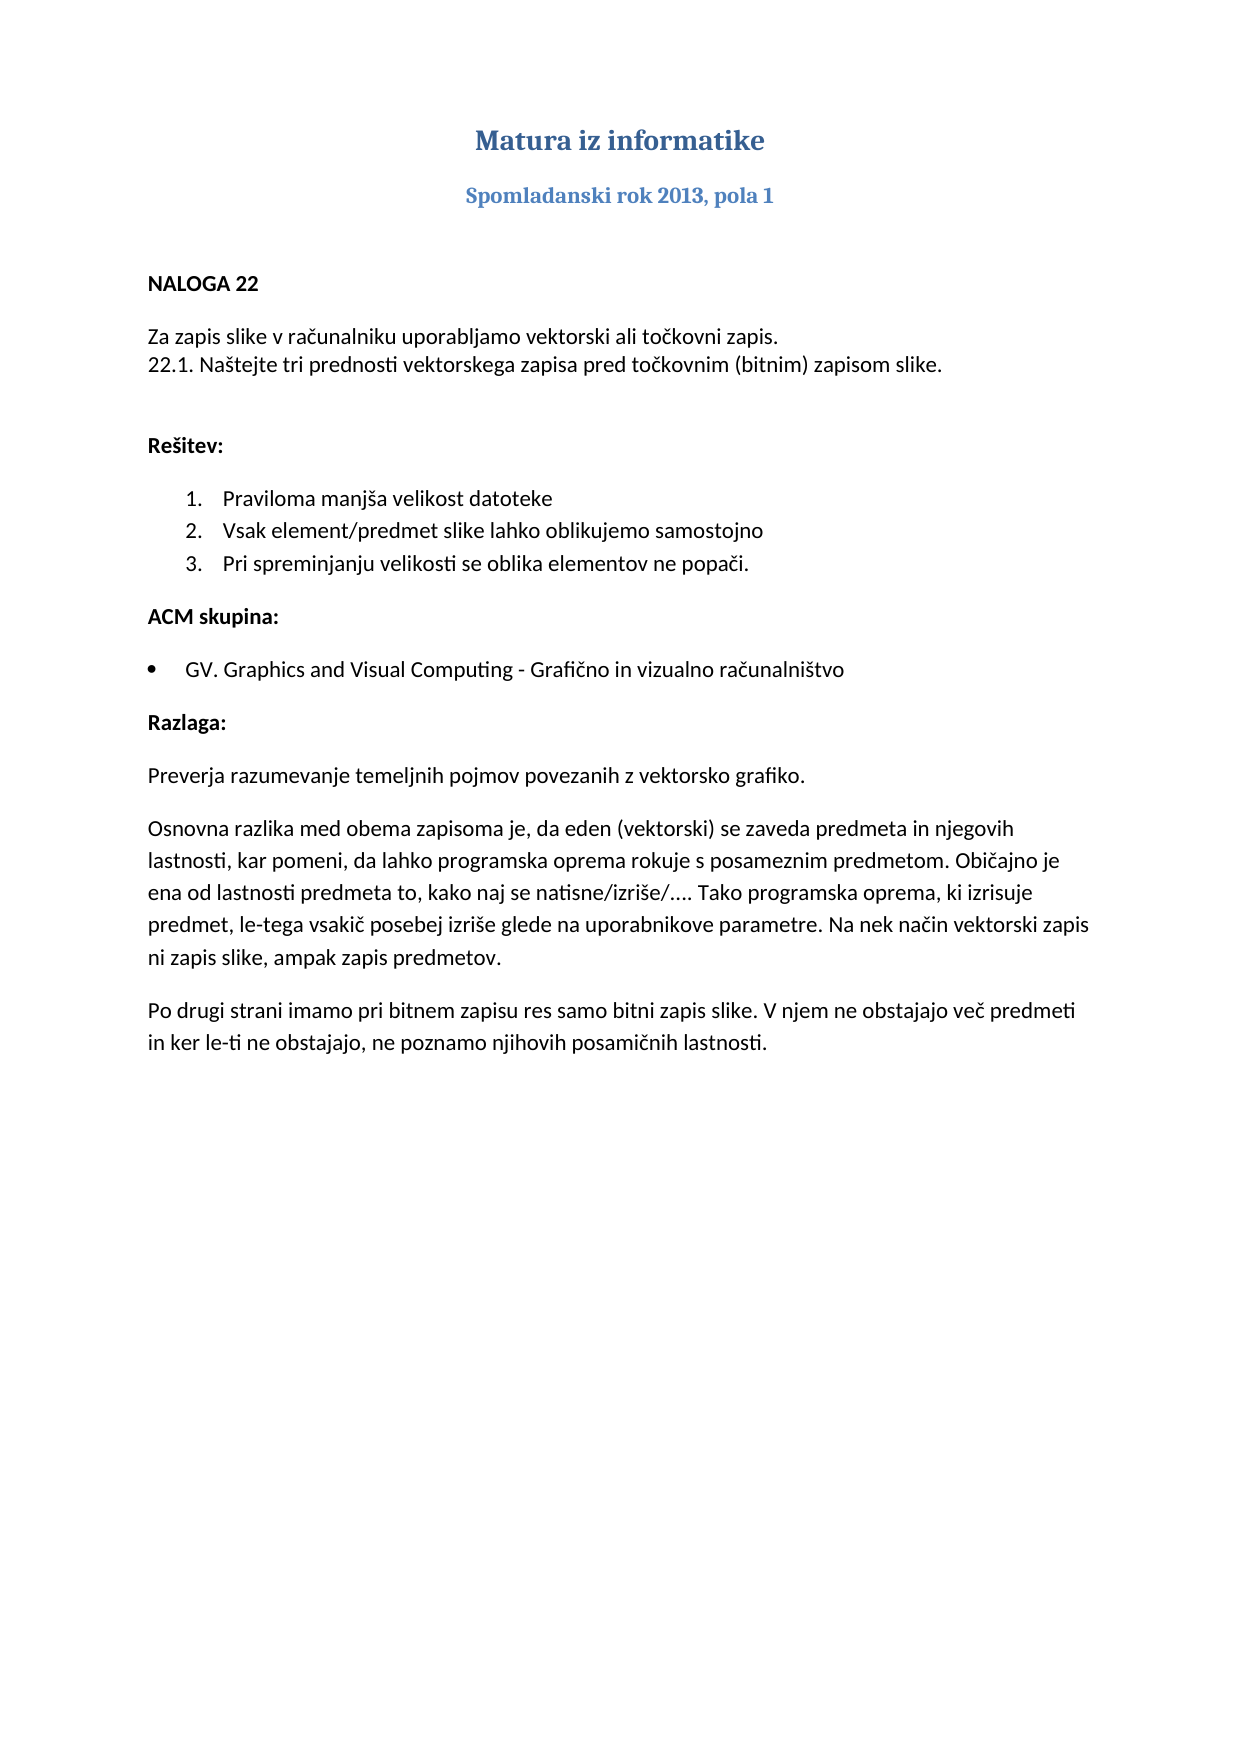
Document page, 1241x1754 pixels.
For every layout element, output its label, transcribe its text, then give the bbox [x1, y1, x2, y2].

text Za zapis slike v računalniku uporabljamo vektorski ali točkovni zapis. [148, 322, 1093, 350]
text ACM skupina: [148, 602, 1093, 630]
text Po drugi strani imamo pri bitnem zapisu res samo bitni zapis slike. V njem ne obstajajo več predmeti in ker le-ti ne obstajajo, ne poznamo njihovih posamičnih lastnosti. [148, 996, 1093, 1056]
text Preverja razumevanje temeljnih pojmov povezanih z vektorsko grafiko. [148, 761, 1093, 789]
list Pri spreminjanju velikosti se oblika elementov ne popači. [185, 549, 1093, 577]
text Rešitev: [148, 431, 1093, 459]
text NALOGA 22 [148, 269, 1093, 297]
text 22.1. Naštejte tri prednosti vektorskega zapisa pred točkovnim (bitnim) zapisom slike. [148, 350, 1093, 378]
text Osnovna razlika med obema zapisoma je, da eden (vektorski) se zaveda predmeta in njegovih lastnosti, kar pomeni, da lahko programska oprema rokuje s posameznim predmetom. Običajno je ena od lastnosti predmeta to, kako naj se natisne/izriše/.... Tako programska oprema, ki izrisuje predmet, le-tega vsakič posebej izriše glede na uporabnikove parametre. Na nek način vektorski zapis ni zapis slike, ampak zapis predmetov. [148, 814, 1093, 971]
list Praviloma manjša velikost datoteke [185, 484, 1093, 512]
list GV. Graphics and Visual Computing - Grafično in vizualno računalništvo [148, 655, 1093, 683]
list Vsak element/predmet slike lahko oblikujemo samostojno [185, 517, 1093, 545]
text Razlaga: [148, 708, 1093, 736]
